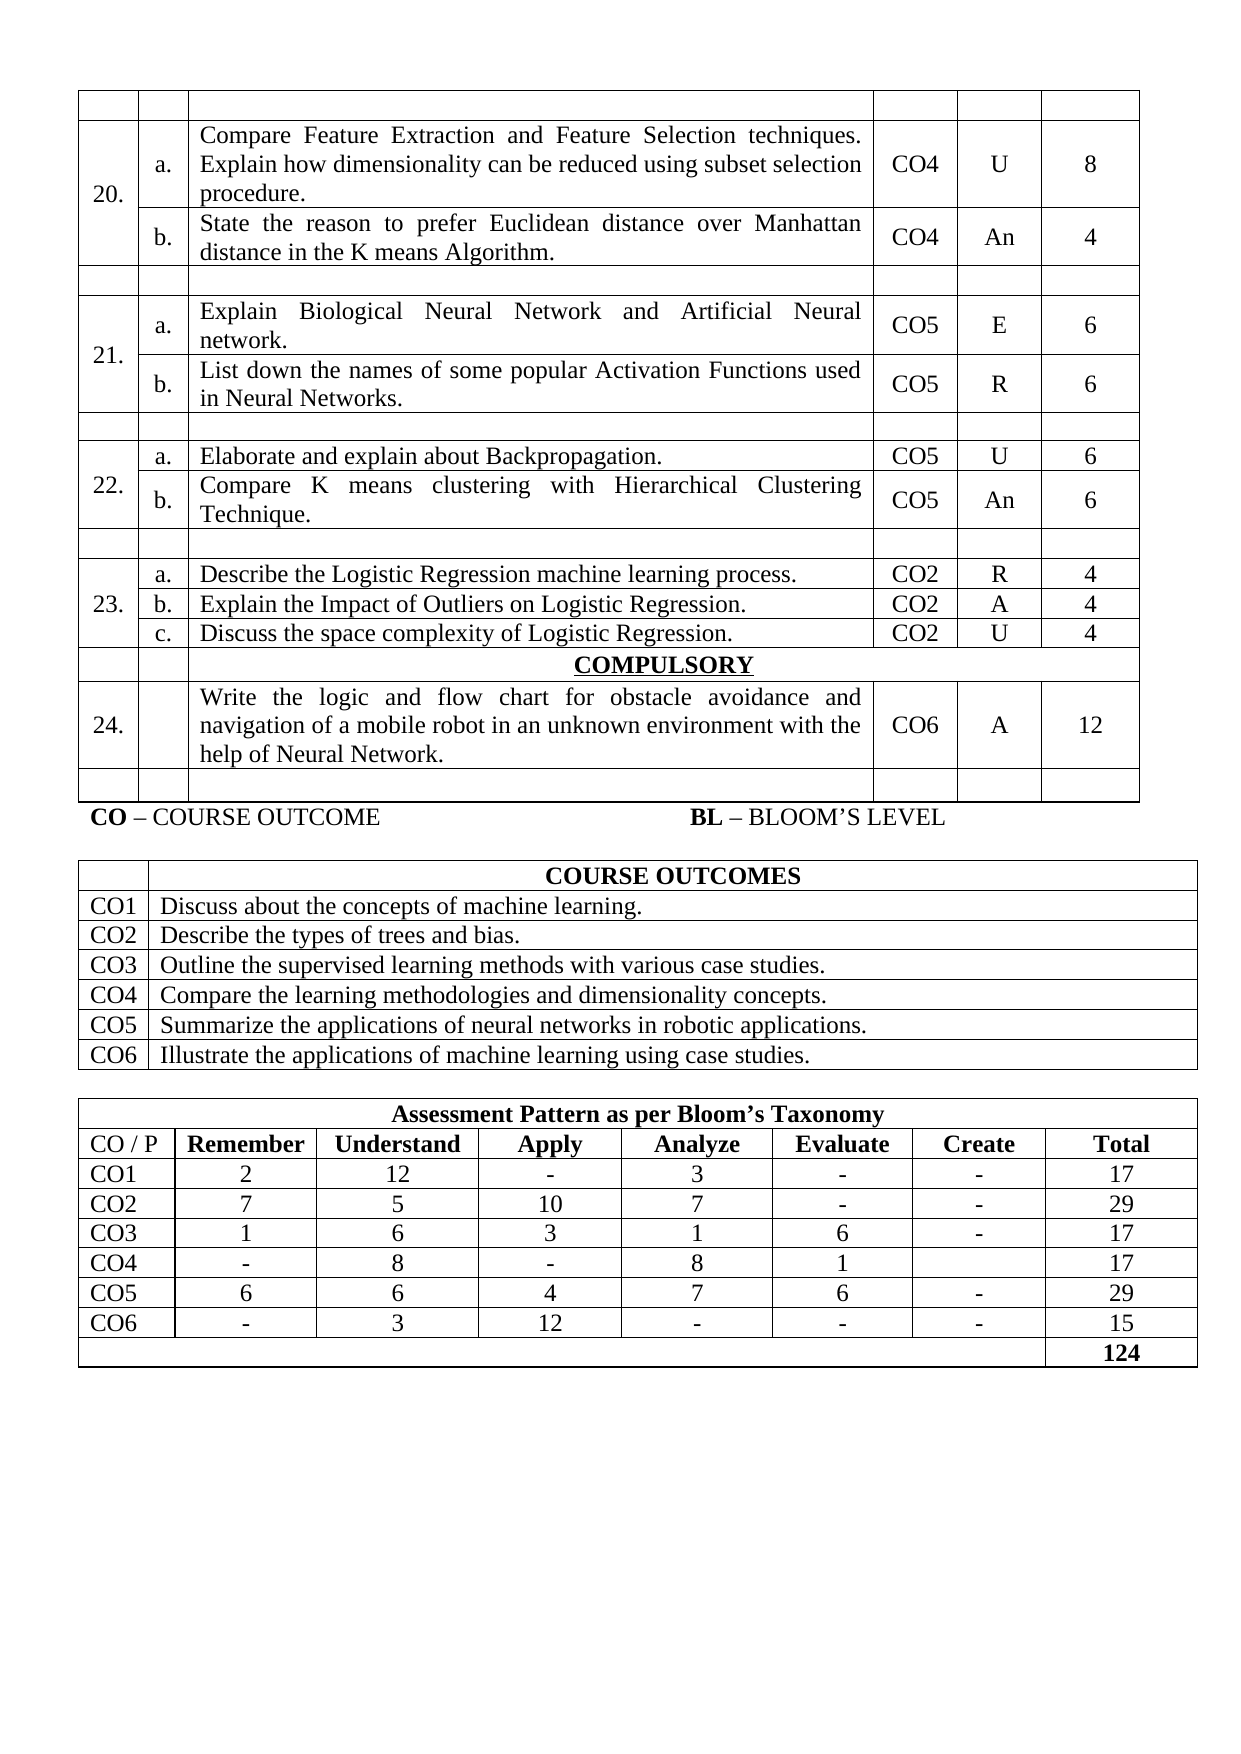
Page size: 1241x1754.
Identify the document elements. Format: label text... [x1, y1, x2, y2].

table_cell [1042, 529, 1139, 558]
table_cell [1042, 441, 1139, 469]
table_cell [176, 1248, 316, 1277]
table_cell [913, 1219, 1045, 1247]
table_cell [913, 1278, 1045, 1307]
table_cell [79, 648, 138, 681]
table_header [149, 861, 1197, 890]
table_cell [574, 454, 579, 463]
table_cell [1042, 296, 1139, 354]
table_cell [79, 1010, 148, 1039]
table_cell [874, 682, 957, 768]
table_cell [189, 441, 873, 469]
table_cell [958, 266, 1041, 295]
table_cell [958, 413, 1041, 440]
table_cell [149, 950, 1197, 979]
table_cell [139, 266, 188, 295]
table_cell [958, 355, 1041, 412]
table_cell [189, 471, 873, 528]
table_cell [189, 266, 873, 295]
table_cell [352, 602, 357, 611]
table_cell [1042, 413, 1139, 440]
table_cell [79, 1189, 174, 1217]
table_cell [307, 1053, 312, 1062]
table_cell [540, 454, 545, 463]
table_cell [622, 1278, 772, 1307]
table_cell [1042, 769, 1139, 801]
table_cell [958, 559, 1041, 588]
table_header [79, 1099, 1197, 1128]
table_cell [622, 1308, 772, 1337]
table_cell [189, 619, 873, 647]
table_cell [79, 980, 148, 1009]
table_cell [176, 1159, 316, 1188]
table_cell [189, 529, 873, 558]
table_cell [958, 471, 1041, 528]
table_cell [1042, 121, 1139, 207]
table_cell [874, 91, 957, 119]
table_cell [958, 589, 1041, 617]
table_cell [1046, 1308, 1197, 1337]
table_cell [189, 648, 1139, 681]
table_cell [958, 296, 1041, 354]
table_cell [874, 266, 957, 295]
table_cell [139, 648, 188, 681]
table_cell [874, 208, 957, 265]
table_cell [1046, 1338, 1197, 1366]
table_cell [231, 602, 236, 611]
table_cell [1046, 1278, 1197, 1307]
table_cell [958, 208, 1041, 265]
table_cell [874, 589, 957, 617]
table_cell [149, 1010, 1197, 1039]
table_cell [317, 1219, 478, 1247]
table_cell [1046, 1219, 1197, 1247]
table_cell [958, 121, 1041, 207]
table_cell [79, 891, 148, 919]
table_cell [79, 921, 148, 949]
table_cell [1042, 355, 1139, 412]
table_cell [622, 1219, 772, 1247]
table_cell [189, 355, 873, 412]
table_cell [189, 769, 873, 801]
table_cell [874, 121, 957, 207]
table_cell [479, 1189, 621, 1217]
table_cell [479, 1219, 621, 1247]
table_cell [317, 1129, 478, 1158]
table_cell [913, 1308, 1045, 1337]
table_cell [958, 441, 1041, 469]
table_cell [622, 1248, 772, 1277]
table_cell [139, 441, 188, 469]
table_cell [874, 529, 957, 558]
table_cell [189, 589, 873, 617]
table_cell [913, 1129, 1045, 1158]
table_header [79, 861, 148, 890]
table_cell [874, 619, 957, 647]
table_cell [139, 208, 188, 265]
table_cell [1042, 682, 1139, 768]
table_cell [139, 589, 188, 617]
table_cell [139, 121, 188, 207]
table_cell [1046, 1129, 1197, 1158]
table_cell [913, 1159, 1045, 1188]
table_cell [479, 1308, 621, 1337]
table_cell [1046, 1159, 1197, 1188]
text CO – COURSE OUTCOME BL – BLOOM’S LEVEL [90, 802, 1150, 831]
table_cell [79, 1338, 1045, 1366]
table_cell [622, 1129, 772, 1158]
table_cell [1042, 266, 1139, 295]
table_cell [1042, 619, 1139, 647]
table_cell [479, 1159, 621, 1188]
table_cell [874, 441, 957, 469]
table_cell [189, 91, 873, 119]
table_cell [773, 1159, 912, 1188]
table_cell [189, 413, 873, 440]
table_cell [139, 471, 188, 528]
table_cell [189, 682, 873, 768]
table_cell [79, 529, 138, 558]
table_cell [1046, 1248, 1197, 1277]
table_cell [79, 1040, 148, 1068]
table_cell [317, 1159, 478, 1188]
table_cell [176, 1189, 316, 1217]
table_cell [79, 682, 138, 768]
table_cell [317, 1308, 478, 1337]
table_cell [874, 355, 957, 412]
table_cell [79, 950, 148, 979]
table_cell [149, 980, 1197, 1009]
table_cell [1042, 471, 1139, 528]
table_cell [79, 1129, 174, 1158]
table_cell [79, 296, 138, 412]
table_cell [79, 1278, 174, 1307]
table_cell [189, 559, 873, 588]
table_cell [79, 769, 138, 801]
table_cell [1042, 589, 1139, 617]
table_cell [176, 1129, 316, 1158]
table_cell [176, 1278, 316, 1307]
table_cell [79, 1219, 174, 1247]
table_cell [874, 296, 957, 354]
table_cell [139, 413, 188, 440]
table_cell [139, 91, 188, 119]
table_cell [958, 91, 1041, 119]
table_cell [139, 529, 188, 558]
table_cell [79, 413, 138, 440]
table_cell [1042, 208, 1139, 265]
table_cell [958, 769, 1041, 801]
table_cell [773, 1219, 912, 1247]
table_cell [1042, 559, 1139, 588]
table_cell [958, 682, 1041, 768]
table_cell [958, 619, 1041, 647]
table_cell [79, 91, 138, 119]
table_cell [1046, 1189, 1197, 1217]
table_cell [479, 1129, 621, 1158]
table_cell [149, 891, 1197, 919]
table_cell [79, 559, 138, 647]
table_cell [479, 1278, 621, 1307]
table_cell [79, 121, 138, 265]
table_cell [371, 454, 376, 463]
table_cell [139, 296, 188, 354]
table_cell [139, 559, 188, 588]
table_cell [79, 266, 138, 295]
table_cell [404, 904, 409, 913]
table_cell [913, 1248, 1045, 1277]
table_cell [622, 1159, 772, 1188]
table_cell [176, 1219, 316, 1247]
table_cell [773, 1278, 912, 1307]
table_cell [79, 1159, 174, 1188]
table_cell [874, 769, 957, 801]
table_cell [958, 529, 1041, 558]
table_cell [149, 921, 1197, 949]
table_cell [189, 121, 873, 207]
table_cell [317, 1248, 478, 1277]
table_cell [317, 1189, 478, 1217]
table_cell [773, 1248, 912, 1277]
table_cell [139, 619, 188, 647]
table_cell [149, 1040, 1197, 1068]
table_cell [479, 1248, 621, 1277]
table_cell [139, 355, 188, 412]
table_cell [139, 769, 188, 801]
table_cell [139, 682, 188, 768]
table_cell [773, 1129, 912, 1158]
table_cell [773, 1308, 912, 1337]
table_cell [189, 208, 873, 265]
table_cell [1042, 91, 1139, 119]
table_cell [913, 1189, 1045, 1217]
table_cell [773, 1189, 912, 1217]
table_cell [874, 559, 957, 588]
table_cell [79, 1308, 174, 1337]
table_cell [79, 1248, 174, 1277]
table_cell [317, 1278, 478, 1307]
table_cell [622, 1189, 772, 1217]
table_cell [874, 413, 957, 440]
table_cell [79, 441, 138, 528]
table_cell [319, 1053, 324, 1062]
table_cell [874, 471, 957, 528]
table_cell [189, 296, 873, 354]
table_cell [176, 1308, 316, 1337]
